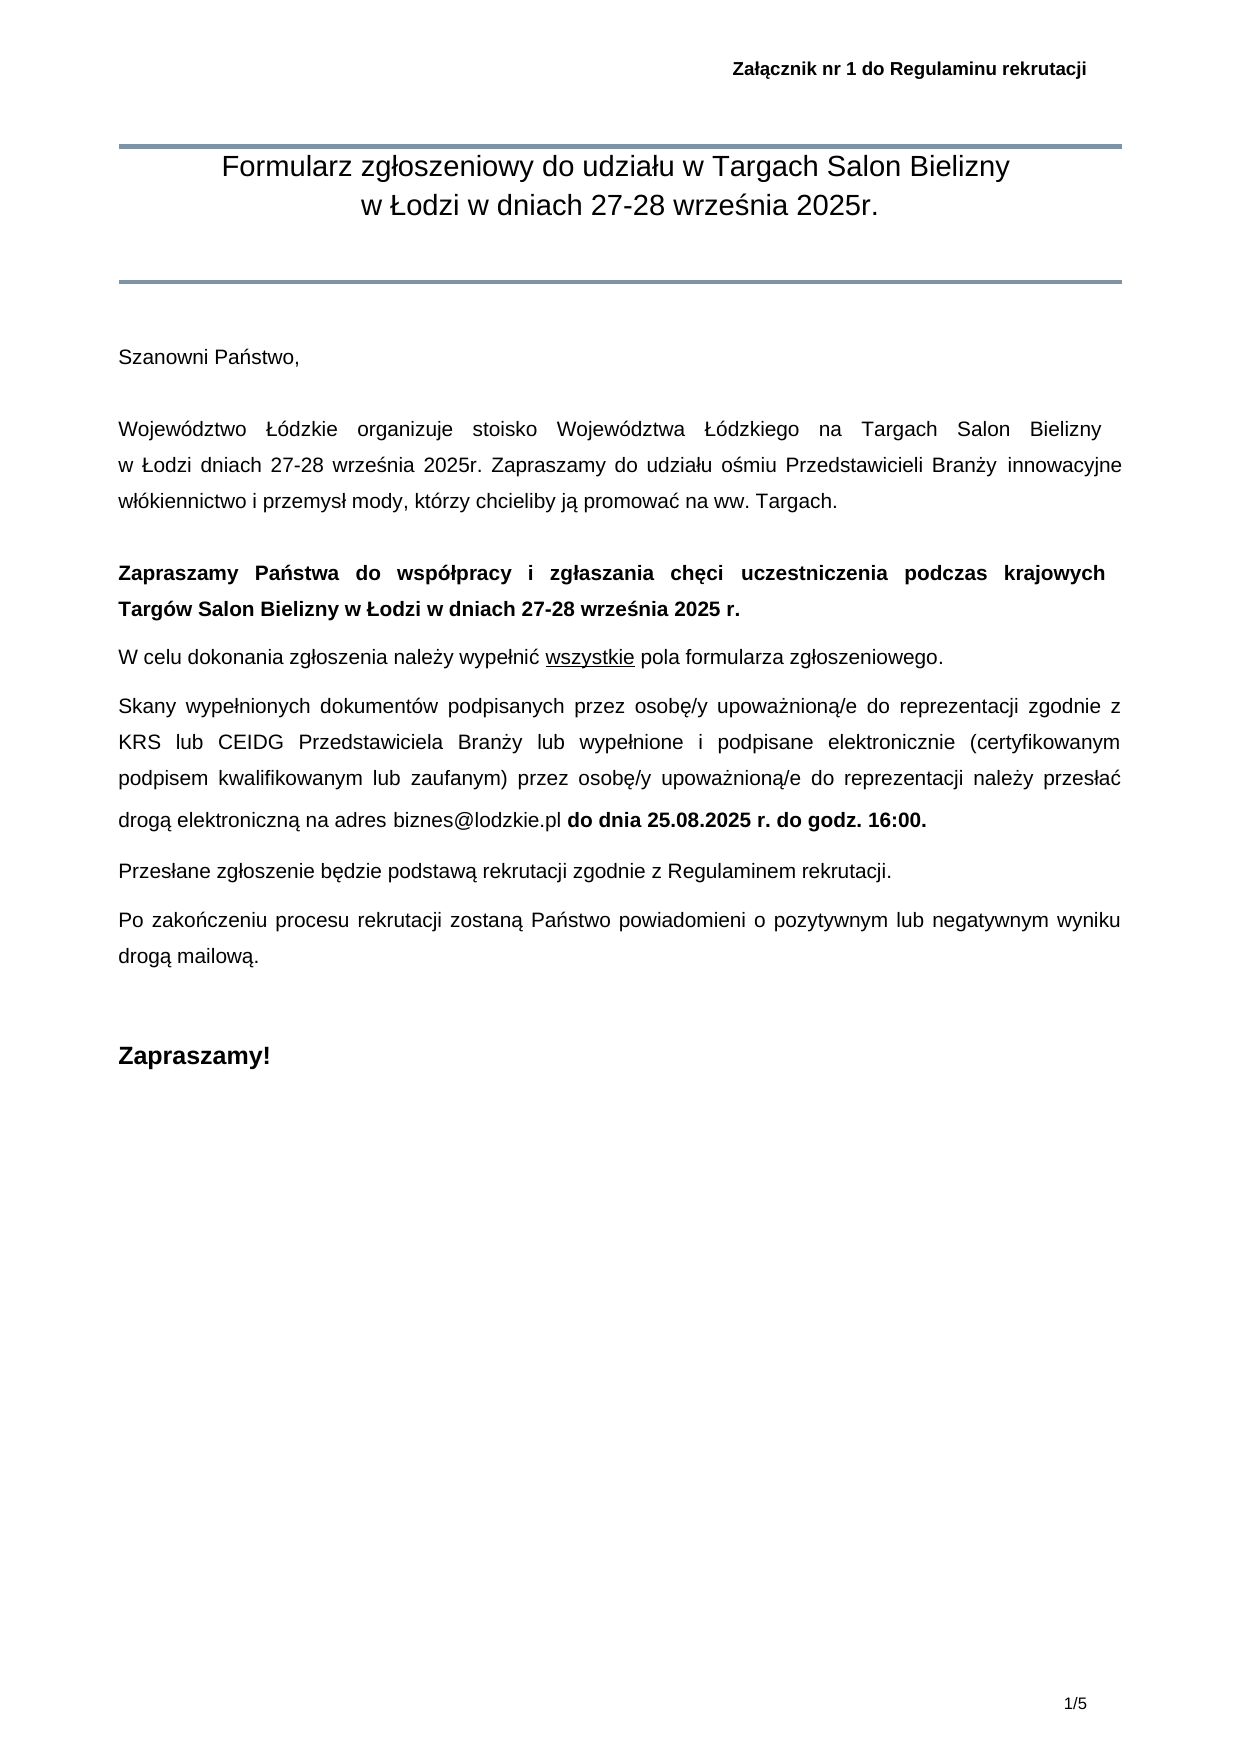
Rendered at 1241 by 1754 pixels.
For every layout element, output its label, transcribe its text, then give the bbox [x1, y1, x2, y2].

text Przesłane zgłoszenie będzie podstawą rekrutacji zgodnie z Regulaminem rekrutacji. [118, 859, 1122, 883]
text Skany wypełnionych dokumentów podpisanych przez osobę/y upoważnioną/e do reprezentacji zgodnie z KRS lub CEIDG Przedstawiciela Branży lub wypełnione i podpisane elektronicznie (certyfikowanym podpisem kwalifikowanym lub zaufanym) przez osobę/y upoważnioną/e do reprezentacji należy przesłać drogą elektroniczną na adres biznes@lodzkie.pl do dnia 25.08.2025 r. do godz. 16:00. [118, 693, 1122, 832]
text Zapraszamy Państwa do współpracy i zgłaszania chęci uczestniczenia podczas krajowych Targów Salon Bielizny w Łodzi w dniach 27-28 września 2025 r. [118, 561, 1122, 621]
text Województwo Łódzkie organizuje stoisko Województwa Łódzkiego na Targach Salon Bielizny w Łodzi dniach 27-28 września 2025r. Zapraszamy do udziału ośmiu Przedstawicieli Branży innowacyjne włókiennictwo i przemysł mody, którzy chcieliby ją promować na ww. Targach. [118, 417, 1122, 513]
text Zapraszamy! [118, 1041, 1122, 1069]
table_header Formularz zgłoszeniowy do udziału w Targach Salon Bielizny w Łodzi w dniach 27-28 września 2025r. [119, 149, 1122, 279]
text Po zakończeniu procesu rekrutacji zostaną Państwo powiadomieni o pozytywnym lub negatywnym wyniku drogą mailową. [118, 908, 1122, 968]
text Szanowni Państwo, [118, 345, 1122, 369]
text W celu dokonania zgłoszenia należy wypełnić wszystkie pola formularza zgłoszeniowego. [118, 645, 1122, 669]
